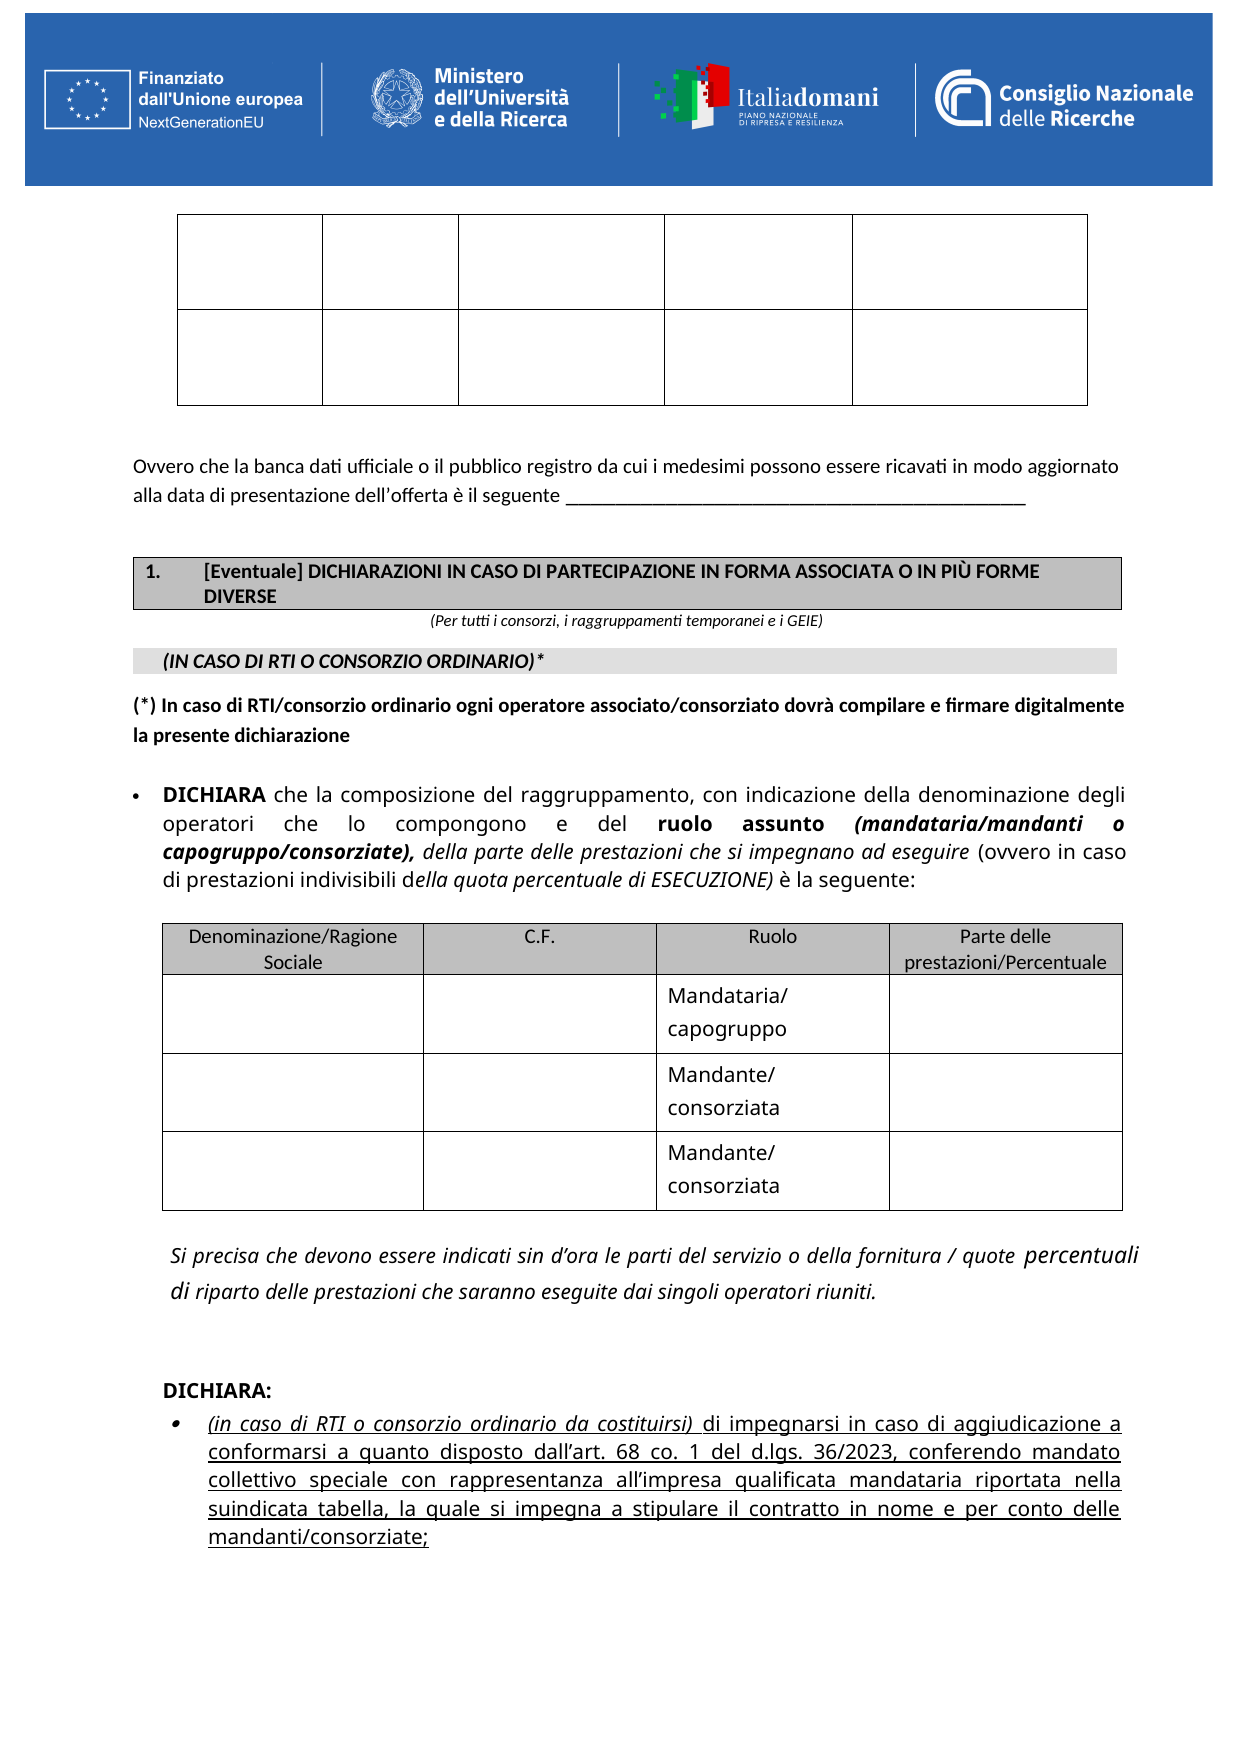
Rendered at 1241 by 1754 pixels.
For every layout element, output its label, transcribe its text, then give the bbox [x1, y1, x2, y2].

table_cell [890, 975, 1122, 1053]
table_cell [424, 1132, 656, 1209]
table_header Parte delle prestazioni/Percentuale [890, 924, 1122, 974]
table_cell [163, 975, 423, 1053]
table_header C.F. [424, 924, 656, 974]
table_cell [323, 215, 458, 309]
table_cell [665, 215, 852, 309]
text Si precisa che devono essere indicati sin d’ora le parti del servizio o della fornitura / quote percentuali di riparto delle prestazioni che saranno eseguite dai singoli operatori riuniti. [170, 1239, 1142, 1306]
table_cell [459, 310, 664, 404]
table_cell Mandante/consorziata [657, 1054, 889, 1131]
table_header Denominazione/Ragione Sociale [163, 924, 423, 974]
table_header [Eventuale] DICHIARAZIONI IN CASO DI PARTECIPAZIONE IN FORMA ASSOCIATA O IN PIÙ FORME DIVERSE [134, 558, 1121, 609]
table_cell [163, 1132, 423, 1209]
text (In caso di RTI o consorzio ORDINARIO)* [133, 648, 1117, 674]
table_cell [424, 975, 656, 1053]
table_cell [890, 1132, 1122, 1209]
text (Per tutti i consorzi, i raggruppamenti temporanei e i GEIE) [133, 610, 1122, 630]
table_cell [853, 310, 1087, 404]
picture [25, 13, 1213, 186]
table_cell [323, 310, 458, 404]
table_cell [424, 1054, 656, 1131]
table_cell [890, 1054, 1122, 1131]
text Ovvero che la banca dati ufficiale o il pubblico registro da cui i medesimi possono essere ricavati in modo aggiornato alla data di presentazione dell’offerta è il seguente _____________________________________ [133, 453, 1122, 509]
text (*) In caso di RTI/consorzio ordinario ogni operatore associato/consorziato dovrà compilare e firmare digitalmente la presente dichiarazione [133, 693, 1127, 747]
table_cell Mandataria/capogruppo [657, 975, 889, 1053]
table_cell [853, 215, 1087, 309]
table_cell [665, 310, 852, 404]
list DICHIARA che la composizione del raggruppamento, con indicazione della denominazione degli operatori che lo compongono e del ruolo assunto (mandataria/mandanti o capogruppo/consorziate), della parte delle prestazioni che si impegnano ad eseguire (ovvero in caso di prestazioni indivisibili della quota percentuale di ESECUZIONE) è la seguente: [133, 780, 1127, 894]
table_cell Mandante/consorziata [657, 1132, 889, 1209]
table_cell [178, 310, 322, 404]
text DICHIARA: [162, 1376, 1142, 1404]
table_cell [178, 215, 322, 309]
table_header Ruolo [657, 924, 889, 974]
table_cell [163, 1054, 423, 1131]
table_cell [459, 215, 664, 309]
list (in caso di RTI o consorzio ordinario da costituirsi) di impegnarsi in caso di aggiudicazione a conformarsi a quanto disposto dall’art. 68 co. 1 del d.lgs. 36/2023, conferendo mandato collettivo speciale con rappresentanza all’impresa qualificata mandataria riportata nella suindicata tabella, la quale si impegna a stipulare il contratto in nome e per conto delle mandanti/consorziate; [170, 1409, 1122, 1551]
